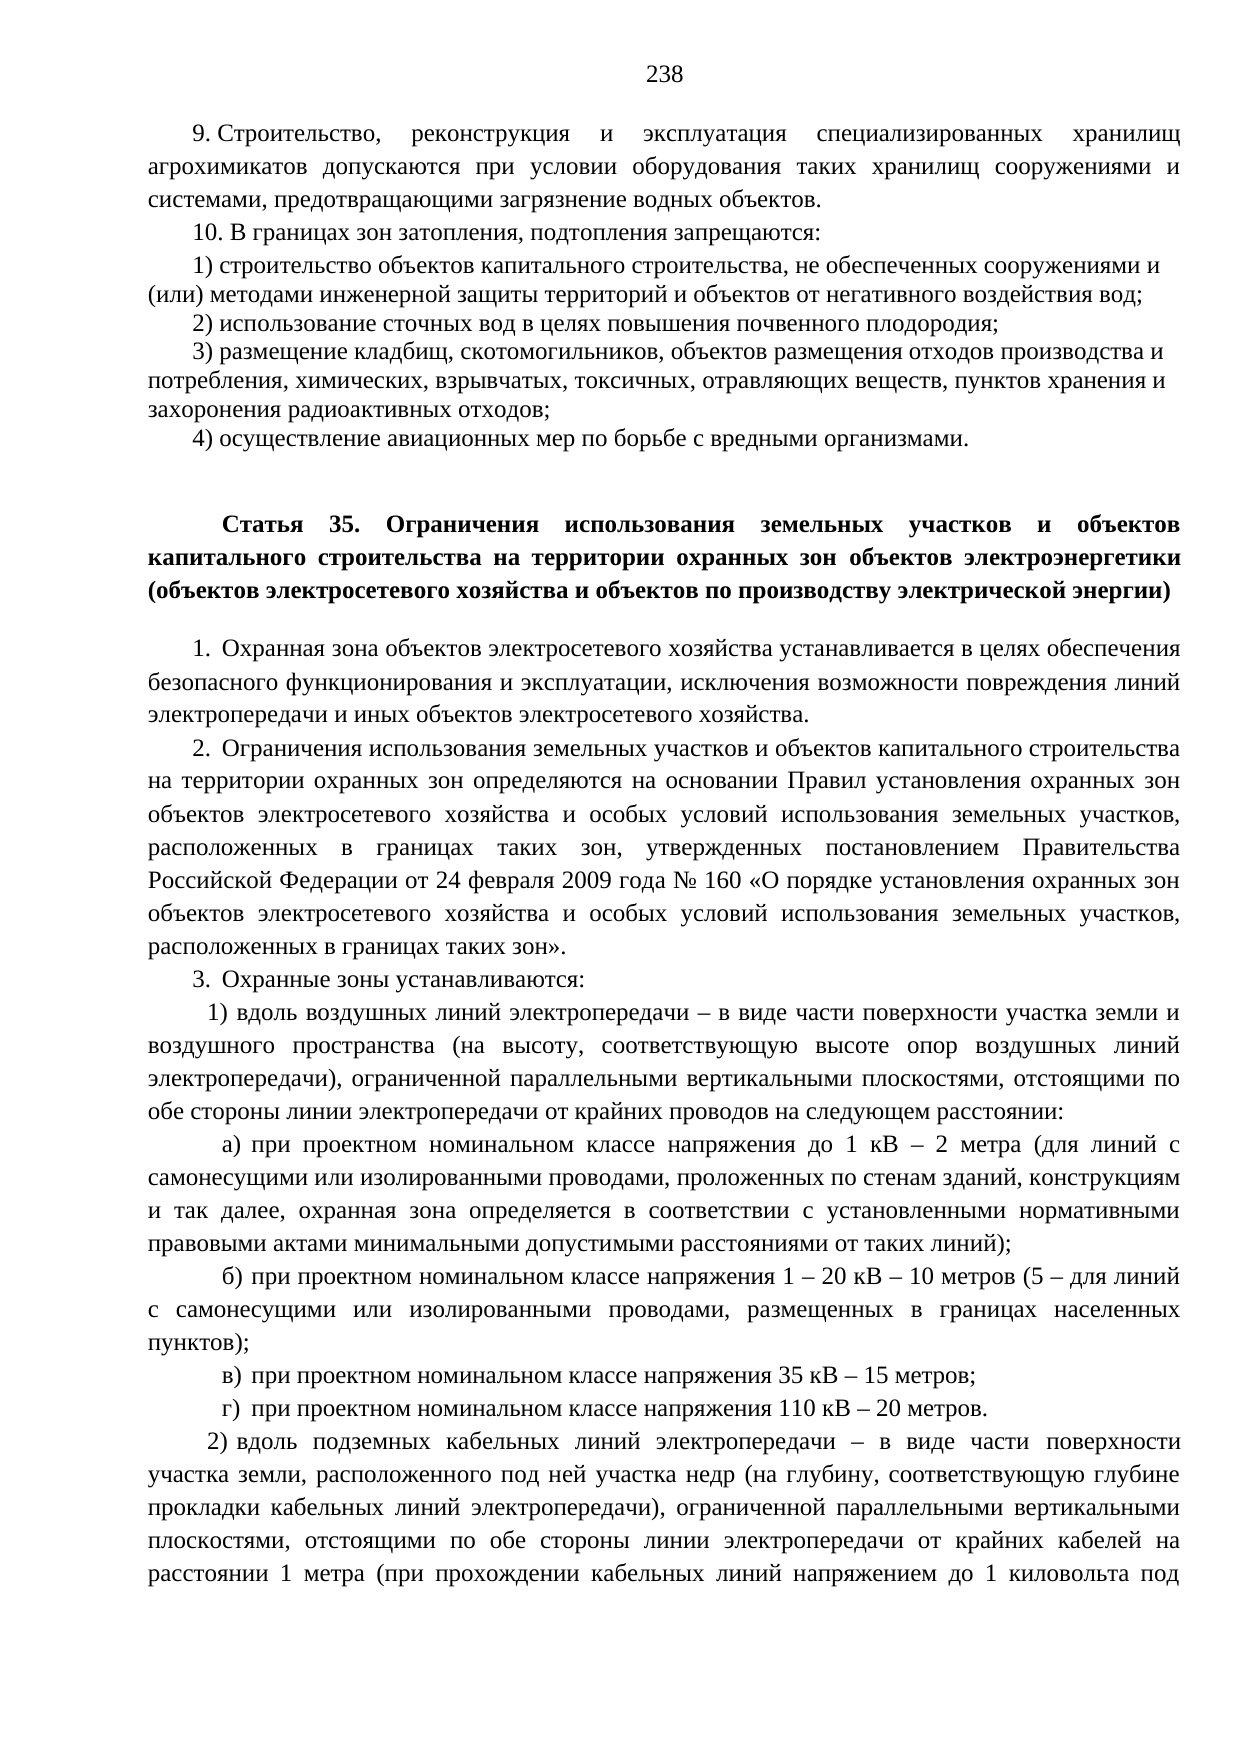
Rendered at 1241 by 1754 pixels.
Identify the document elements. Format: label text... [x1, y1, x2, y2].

list Охранные зоны устанавливаются: [148, 964, 1181, 992]
list при проектном номинальном классе напряжения до 1 кВ – 2 метра (для линий с самонесущими или изолированными проводами, проложенных по стенам зданий, конструкциям и так далее, охранная зона определяется в соответствии с установленными нормативными правовыми актами минимальными допустимыми расстояниями от таких линий); [148, 1129, 1181, 1257]
text 1) строительство объектов капитального строительства, не обеспеченных сооружениями и (или) методами инженерной защиты территорий и объектов от негативного воздействия вод; [148, 250, 1181, 308]
list при проектном номинальном классе напряжения 110 кВ – 20 метров. [148, 1393, 1181, 1422]
list вдоль воздушных линий электропередачи – в виде части поверхности участка земли и воздушного пространства (на высоту, соответствующую высоте опор воздушных линий электропередачи), ограниченной параллельными вертикальными плоскостями, отстоящими по обе стороны линии электропередачи от крайних проводов на следующем расстоянии: [148, 997, 1181, 1124]
text 2) использование сточных вод в целях повышения почвенного плодородия; [148, 308, 1181, 336]
list при проектном номинальном классе напряжения 1 – 20 кВ – 10 метров (5 – для линий с самонесущими или изолированными проводами, размещенных в границах населенных пунктов); [148, 1261, 1181, 1356]
list Ограничения использования земельных участков и объектов капитального строительства на территории охранных зон определяются на основании Правил установления охранных зон объектов электросетевого хозяйства и особых условий использования земельных участков, расположенных в границах таких зон, утвержденных постановлением Правительства Российской Федерации от 24 февраля 2009 года № 160 «О порядке установления охранных зон объектов электросетевого хозяйства и особых условий использования земельных участков, расположенных в границах таких зон». [148, 733, 1181, 959]
list В границах зон затопления, подтопления запрещаются: [148, 217, 1181, 246]
text Статья 35. Ограничения использования земельных участков и объектов капитального строительства на территории охранных зон объектов электроэнергетики (объектов электросетевого хозяйства и объектов по производству электрической энергии) [148, 509, 1181, 604]
list Охранная зона объектов электросетевого хозяйства устанавливается в целях обеспечения безопасного функционирования и эксплуатации, исключения возможности повреждения линий электропередачи и иных объектов электросетевого хозяйства. [148, 633, 1181, 728]
text 3) размещение кладбищ, скотомогильников, объектов размещения отходов производства и потребления, химических, взрывчатых, токсичных, отравляющих веществ, пунктов хранения и захоронения радиоактивных отходов; [148, 336, 1181, 423]
list Строительство, реконструкция и эксплуатация специализированных хранилищ агрохимикатов допускаются при условии оборудования таких хранилищ сооружениями и системами, предотвращающими загрязнение водных объектов. [148, 118, 1181, 213]
list при проектном номинальном классе напряжения 35 кВ – 15 метров; [148, 1360, 1181, 1389]
list 4) осуществление авиационных мер по борьбе с вредными организмами. [148, 423, 1181, 451]
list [148, 1426, 1181, 1587]
